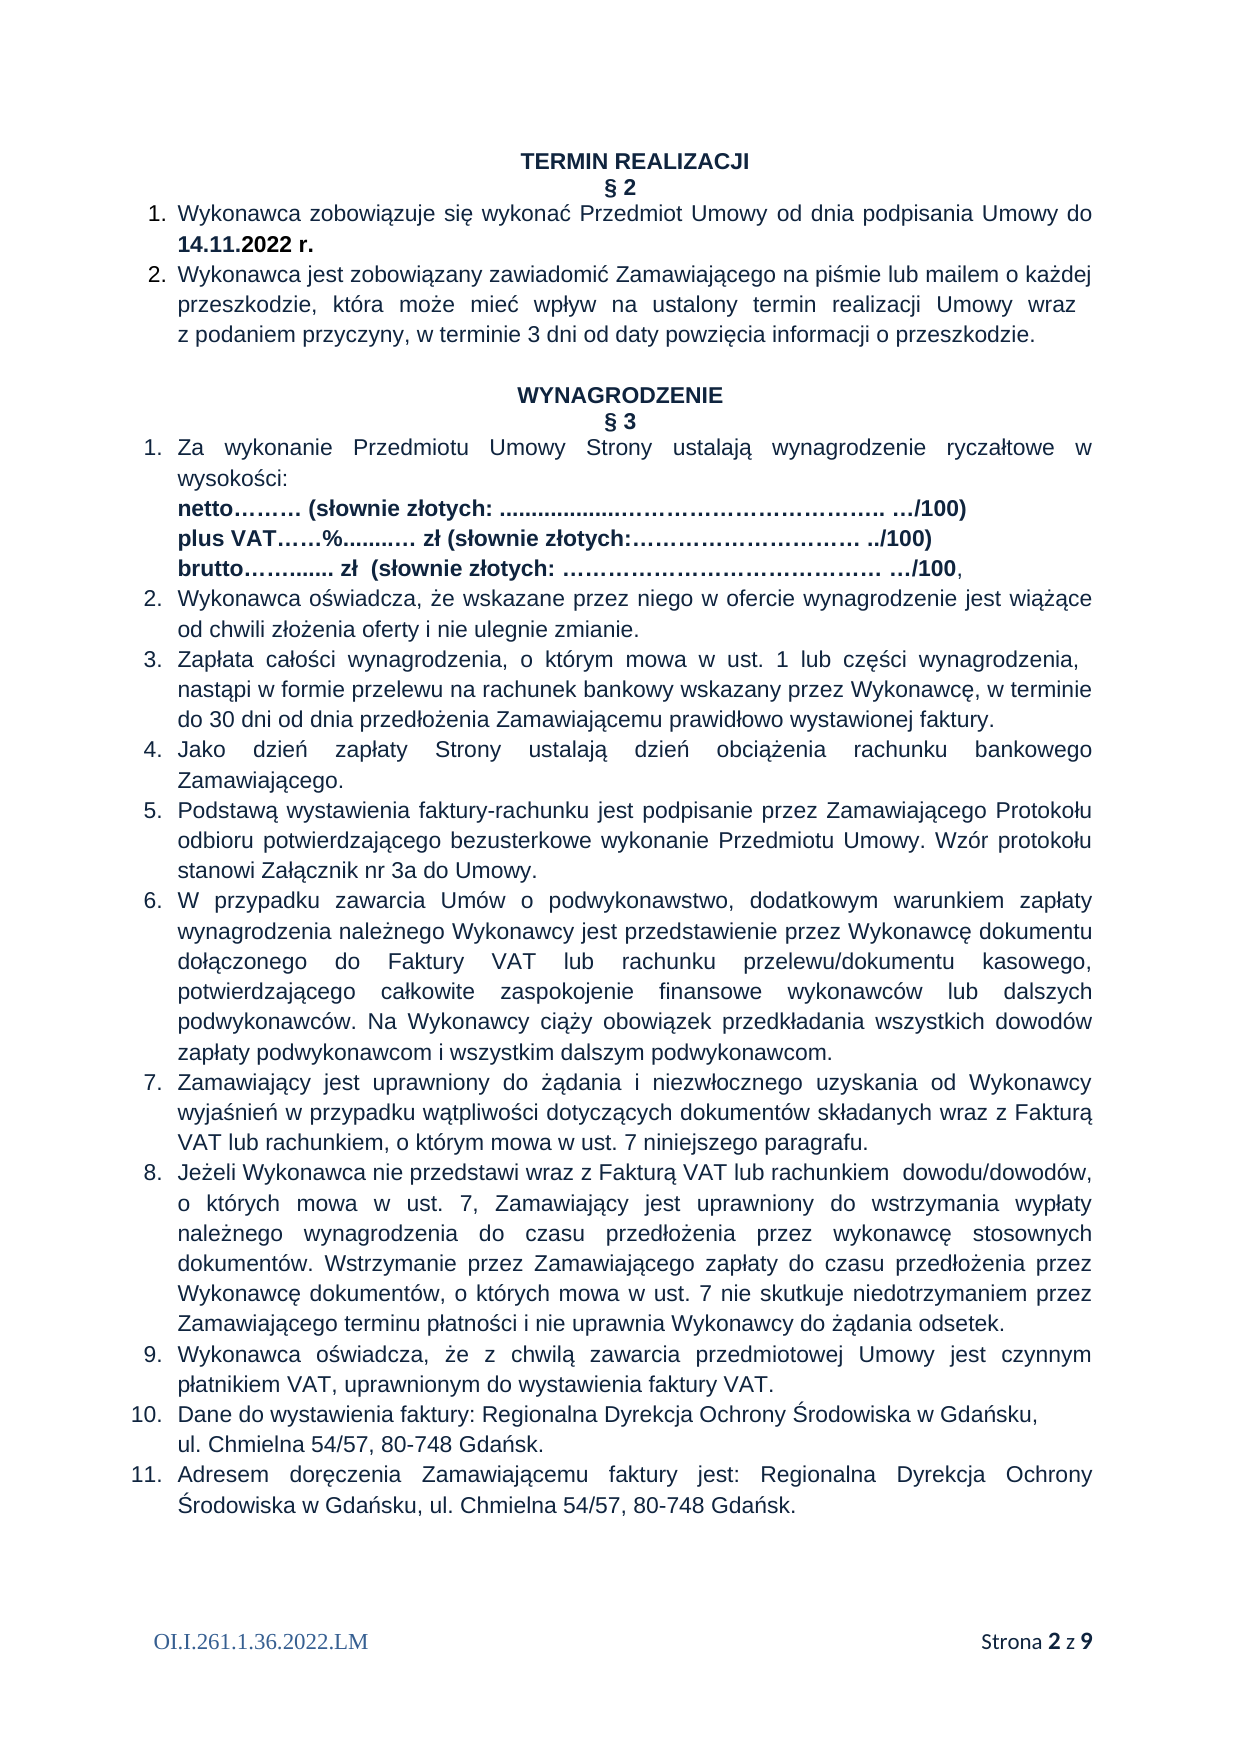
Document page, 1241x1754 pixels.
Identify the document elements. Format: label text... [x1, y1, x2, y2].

text brutto……....... zł (słownie złotych: …………………………………… …/100, [177, 555, 1093, 581]
list Jako dzień zapłaty Strony ustalają dzień obciążenia rachunku bankowego Zamawiającego. [162, 736, 1093, 793]
text netto……… (słownie złotych: ...................…………………………….. …/100) [177, 495, 1093, 521]
list Zamawiający jest uprawniony do żądania i niezwłocznego uzyskania od Wykonawcy wyjaśnień w przypadku wątpliwości dotyczących dokumentów składanych wraz z Fakturą VAT lub rachunkiem, o którym mowa w ust. 7 niniejszego paragrafu. [162, 1069, 1093, 1155]
list Podstawą wystawienia faktury-rachunku jest podpisanie przez Zamawiającego Protokołu odbioru potwierdzającego bezusterkowe wykonanie Przedmiotu Umowy. Wzór protokołu stanowi Załącznik nr 3a do Umowy. [162, 797, 1093, 883]
list ul. Chmielna 54/57, 80-748 Gdańsk. [177, 1431, 1093, 1457]
list Wykonawca oświadcza, że wskazane przez niego w ofercie wynagrodzenie jest wiążące od chwili złożenia oferty i nie ulegnie zmianie. [162, 585, 1093, 642]
list Dane do wystawienia faktury: Regionalna Dyrekcja Ochrony Środowiska w Gdańsku, [162, 1401, 1093, 1427]
list Zapłata całości wynagrodzenia, o którym mowa w ust. 1 lub części wynagrodzenia, nastąpi w formie przelewu na rachunek bankowy wskazany przez Wykonawcę, w terminie do 30 dni od dnia przedłożenia Zamawiającemu prawidłowo wystawionej faktury. [162, 646, 1093, 732]
text plus VAT……%........… zł (słownie złotych:………………………… ../100) [177, 525, 1093, 551]
list Adresem doręczenia Zamawiającemu faktury jest: Regionalna Dyrekcja Ochrony Środowiska w Gdańsku, ul. Chmielna 54/57, 80-748 Gdańsk. [162, 1461, 1093, 1518]
list W przypadku zawarcia Umów o podwykonawstwo, dodatkowym warunkiem zapłaty wynagrodzenia należnego Wykonawcy jest przedstawienie przez Wykonawcę dokumentu dołączonego do Faktury VAT lub rachunku przelewu/dokumentu kasowego, potwierdzającego całkowite zaspokojenie finansowe wykonawców lub dalszych podwykonawców. Na Wykonawcy ciąży obowiązek przedkładania wszystkich dowodów zapłaty podwykonawcom i wszystkim dalszym podwykonawcom. [162, 887, 1093, 1065]
text § 2 [148, 174, 1093, 200]
list TERMIN REALIZACJI [177, 148, 1093, 174]
list Za wykonanie Przedmiotu Umowy Strony ustalają wynagrodzenie ryczałtowe w wysokości: [162, 434, 1093, 491]
list Jeżeli Wykonawca nie przedstawi wraz z Fakturą VAT lub rachunkiem dowodu/dowodów, o których mowa w ust. 7, Zamawiający jest uprawniony do wstrzymania wypłaty należnego wynagrodzenia do czasu przedłożenia przez wykonawcę stosownych dokumentów. Wstrzymanie przez Zamawiającego zapłaty do czasu przedłożenia przez Wykonawcę dokumentów, o których mowa w ust. 7 nie skutkuje niedotrzymaniem przez Zamawiającego terminu płatności i nie uprawnia Wykonawcy do żądania odsetek. [162, 1159, 1093, 1337]
text § 3 [148, 408, 1093, 434]
list Wykonawca jest zobowiązany zawiadomić Zamawiającego na piśmie lub mailem o każdej przeszkodzie, która może mieć wpływ na ustalony termin realizacji Umowy wraz z podaniem przyczyny, w terminie 3 dni od daty powzięcia informacji o przeszkodzie. [148, 261, 1093, 347]
list Wykonawca zobowiązuje się wykonać Przedmiot Umowy od dnia podpisania Umowy do 14.11.2022 r. [148, 200, 1093, 257]
list Wykonawca oświadcza, że z chwilą zawarcia przedmiotowej Umowy jest czynnym płatnikiem VAT, uprawnionym do wystawienia faktury VAT. [162, 1341, 1093, 1397]
text WYNAGRODZENIE [148, 382, 1093, 408]
